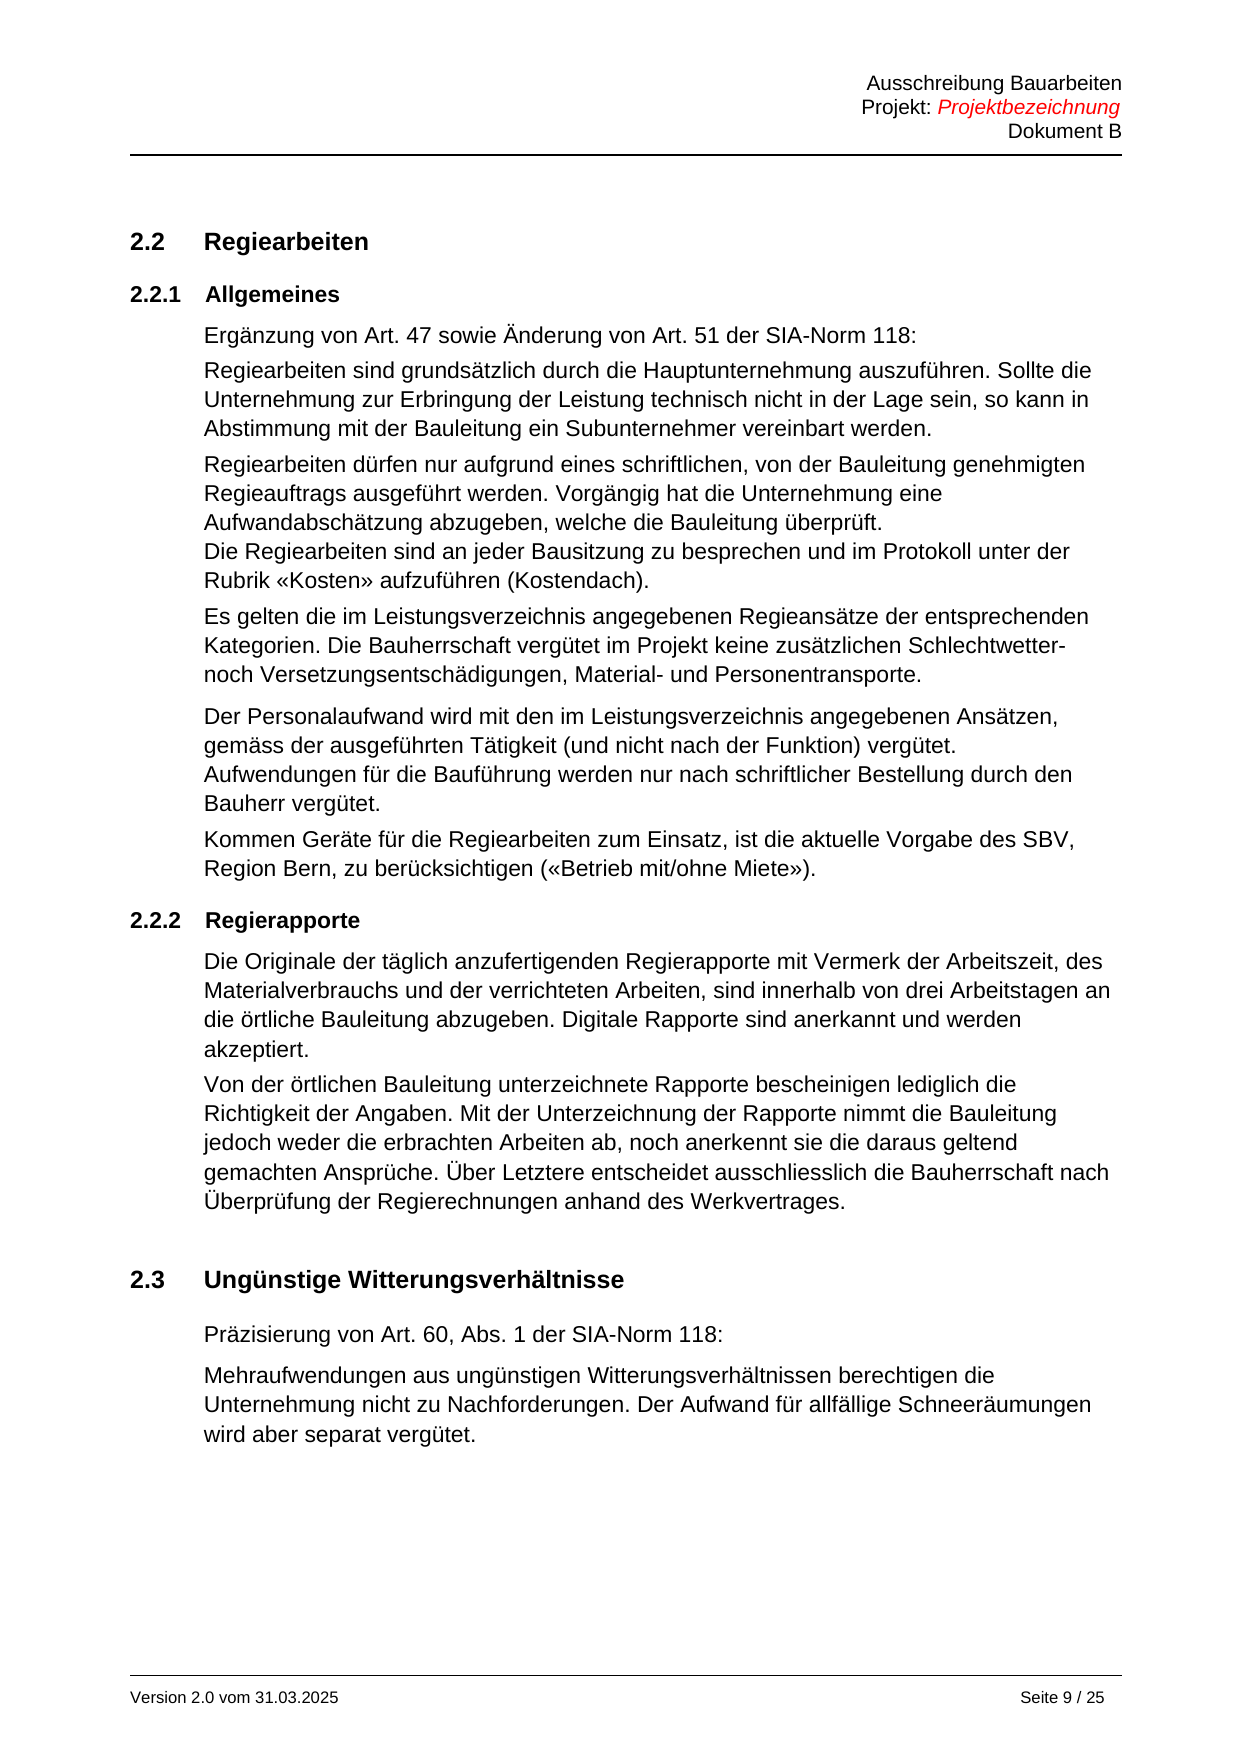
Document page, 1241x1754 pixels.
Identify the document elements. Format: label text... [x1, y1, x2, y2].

text Ergänzung von Art. 47 sowie Änderung von Art. 51 der SIA-Norm 118: [204, 320, 1122, 349]
text Präzisierung von Art. 60, Abs. 1 der SIA-Norm 118: [204, 1319, 1122, 1348]
text Mehraufwendungen aus ungünstigen Witterungsverhältnissen berechtigen die Unternehmung nicht zu Nachforderungen. Der Aufwand für allfällige Schneeräumungen wird aber separat vergütet. [204, 1360, 1122, 1448]
text Regiearbeiten dürfen nur aufgrund eines schriftlichen, von der Bauleitung genehmigten Regieauftrags ausgeführt werden. Vorgängig hat die Unternehmung eine Aufwandabschätzung abzugeben, welche die Bauleitung überprüft. [204, 449, 1122, 536]
text Die Originale der täglich anzufertigenden Regierapporte mit Vermerk der Arbeitszeit, des Materialverbrauchs und der verrichteten Arbeiten, sind innerhalb von drei Arbeitstagen an die örtliche Bauleitung abzugeben. Digitale Rapporte sind anerkannt und werden akzeptiert. [204, 946, 1122, 1063]
text Es gelten die im Leistungsverzeichnis angegebenen Regieansätze der entsprechenden Kategorien. Die Bauherrschaft vergütet im Projekt keine zusätzlichen Schlechtwetter- noch Versetzungsentschädigungen, Material- und Personentransporte. [204, 601, 1122, 688]
text Kommen Geräte für die Regiearbeiten zum Einsatz, ist die aktuelle Vorgabe des SBV, Region Bern, zu berücksichtigen («Betrieb mit/ohne Miete»). [204, 824, 1122, 882]
text Regiearbeiten sind grundsätzlich durch die Hauptunternehmung auszuführen. Sollte die Unternehmung zur Erbringung der Leistung technisch nicht in der Lage sein, so kann in Abstimmung mit der Bauleitung ein Subunternehmer vereinbart werden. [204, 355, 1122, 443]
text Ungünstige Witterungsverhältnisse [130, 1265, 1122, 1294]
subtitle Allgemeines [130, 281, 1122, 307]
subtitle Regiearbeiten [130, 227, 1122, 256]
subtitle Regierapporte [130, 907, 1122, 934]
text Aufwendungen für die Bauführung werden nur nach schriftlicher Bestellung durch den Bauherr vergütet. [204, 759, 1122, 818]
text Der Personalaufwand wird mit den im Leistungsverzeichnis angegebenen Ansätzen, gemäss der ausgeführten Tätigkeit (und nicht nach der Funktion) vergütet. [204, 701, 1122, 759]
text Von der örtlichen Bauleitung unterzeichnete Rapporte bescheinigen lediglich die Richtigkeit der Angaben. Mit der Unterzeichnung der Rapporte nimmt die Bauleitung jedoch weder die erbrachten Arbeiten ab, noch anerkennt sie die daraus geltend gemachten Ansprüche. Über Letztere entscheidet ausschliesslich die Bauherrschaft nach Überprüfung der Regierechnungen anhand des Werkvertrages. [204, 1069, 1122, 1215]
text Die Regiearbeiten sind an jeder Bausitzung zu besprechen und im Protokoll unter der Rubrik «Kosten» aufzuführen (Kostendach). [204, 536, 1122, 595]
